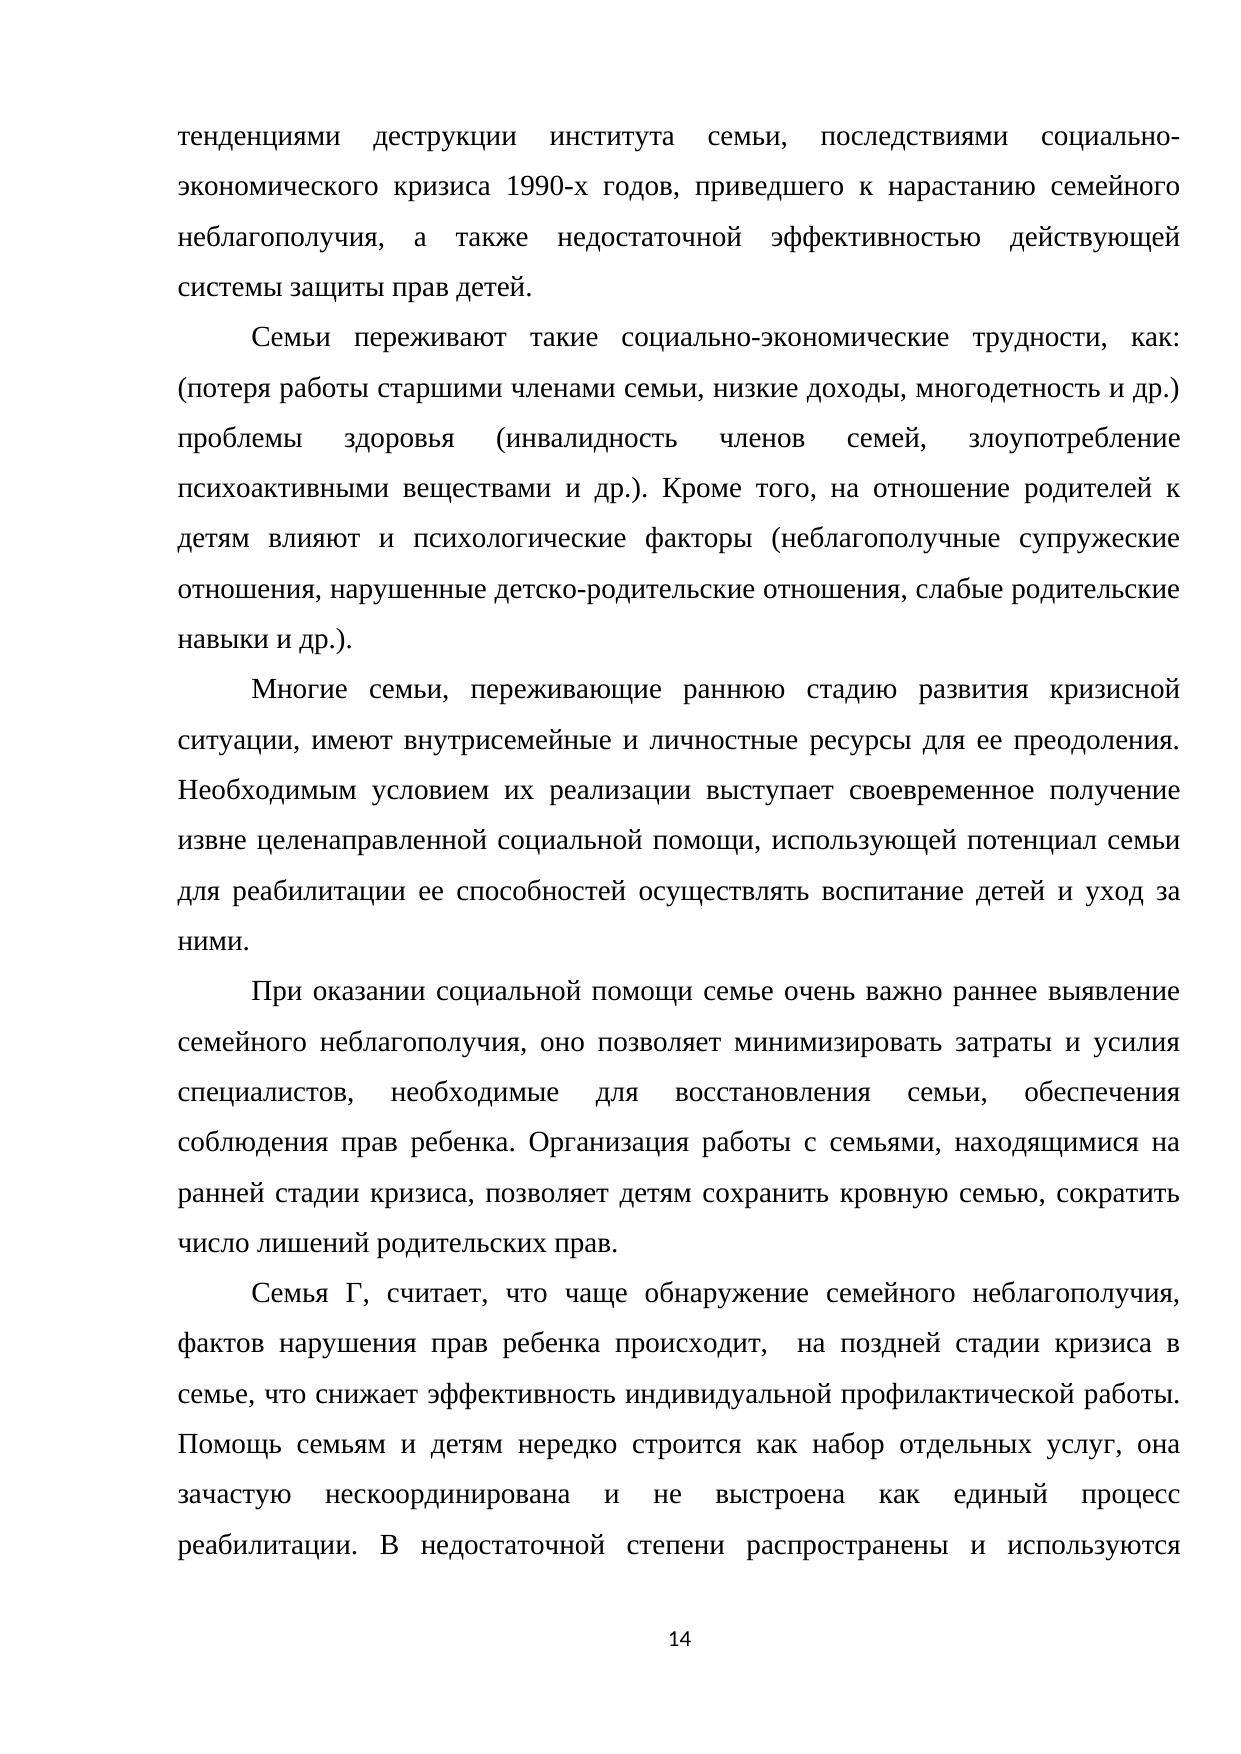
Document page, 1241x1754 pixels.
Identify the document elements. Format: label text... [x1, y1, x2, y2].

text Семьи переживают такие социально-экономические трудности, как: (потеря работы старшими членами семьи, низкие доходы, многодетность и др.) проблемы здоровья (инвалидность членов семей, злоупотребление психоактивными веществами и др.). Кроме того, на отношение родителей к детям влияют и психологические факторы (неблагополучные супружеские отношения, нарушенные детско-родительские отношения, слабые родительские навыки и др.). [177, 319, 1181, 655]
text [177, 1275, 1181, 1560]
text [177, 118, 1181, 303]
text При оказании социальной помощи семье очень важно раннее выявление семейного неблагополучия, оно позволяет минимизировать затраты и усилия специалистов, необходимые для восстановления семьи, обеспечения соблюдения прав ребенка. Организация работы с семьями, находящимися на ранней стадии кризиса, позволяет детям сохранить кровную семью, сократить число лишений родительских прав. [177, 973, 1181, 1258]
text Многие семьи, переживающие раннюю стадию развития кризисной ситуации, имеют внутрисемейные и личностные ресурсы для ее преодоления. Необходимым условием их реализации выступает своевременное получение извне целенаправленной социальной помощи, использующей потенциал семьи для реабилитации ее способностей осуществлять воспитание детей и уход за ними. [177, 672, 1181, 957]
